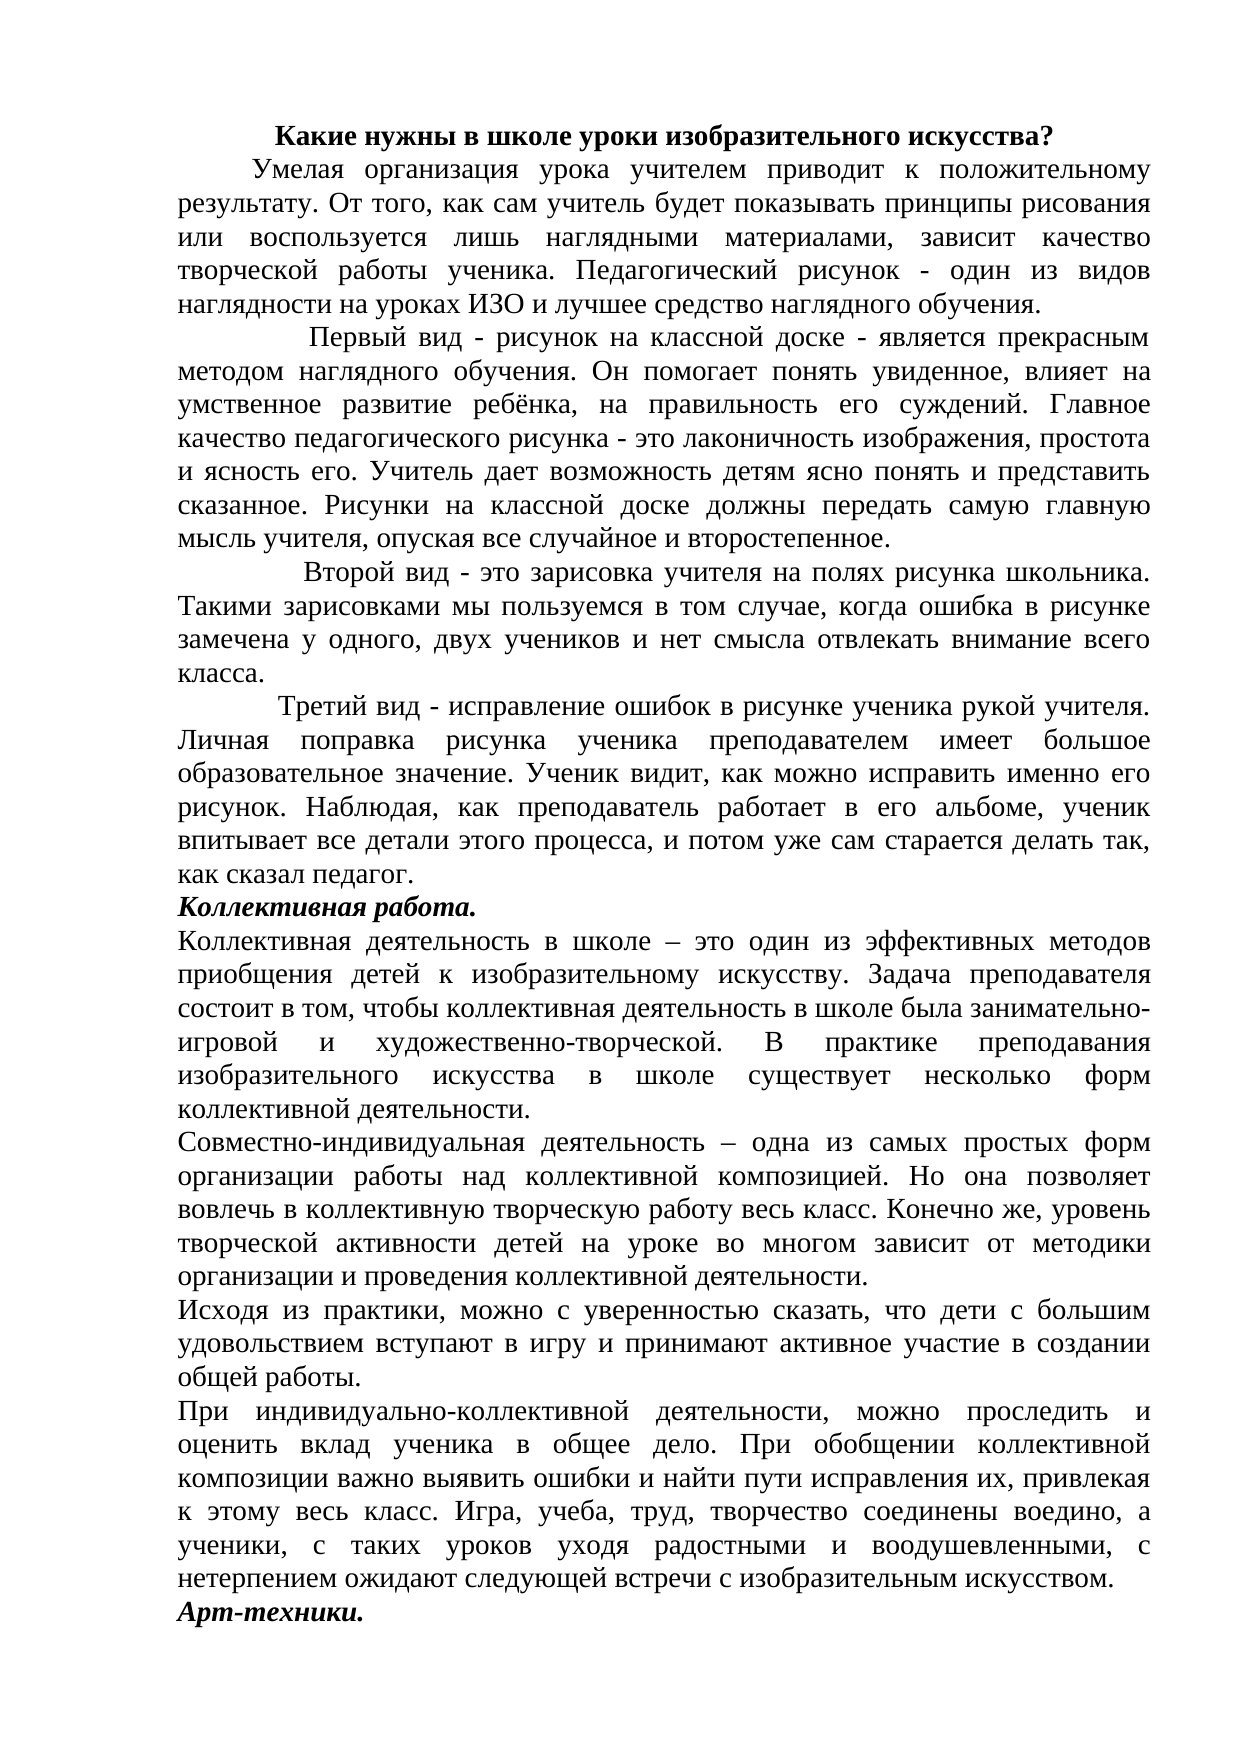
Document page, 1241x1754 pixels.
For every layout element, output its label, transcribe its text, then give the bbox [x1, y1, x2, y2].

text При индивидуально-коллективной деятельности, можно проследить и оценить вклад ученика в общее дело. При обобщении коллективной композиции важно выявить ошибки и найти пути исправления их, привлекая к этому весь класс. Игра, учеба, труд, творчество соединены воедино, а ученики, с таких уроков уходя радостными и воодушевленными, с нетерпением ожидают следующей встречи с изобразительным искусством. [177, 1393, 1152, 1594]
text Первый вид - рисунок на классной доске - является прекрасным методом наглядного обучения. Он помогает понять увиденное, влияет на умственное развитие ребёнка, на правильность его суждений. Главное качество педагогического рисунка - это лаконичность изображения, простота и ясность его. Учитель дает возможность детям ясно понять и представить сказанное. Рисунки на классной доске должны передать самую главную мысль учителя, опуская все случайное и второстепенное. [177, 319, 1152, 554]
text Коллективная работа. [177, 889, 1152, 923]
text Третий вид - исправление ошибок в рисунке ученика рукой учителя. Личная поправка рисунка ученика преподавателем имеет большое образовательное значение. Ученик видит, как можно исправить именно его рисунок. Наблюдая, как преподаватель работает в его альбоме, ученик впитывает все детали этого процесса, и потом уже сам старается делать так, как сказал педагог. [177, 688, 1152, 889]
text Какие нужны в школе уроки изобразительного искусства? [177, 118, 1152, 152]
text Арт-техники. [177, 1594, 1152, 1627]
text Исходя из практики, можно с уверенностью сказать, что дети с большим удовольствием вступают в игру и принимают активное участие в создании общей работы. [177, 1292, 1152, 1393]
text Совместно-индивидуальная деятельность – одна из самых простых форм организации работы над коллективной композицией. Но она позволяет вовлечь в коллективную творческую работу весь класс. Конечно же, уровень творческой активности детей на уроке во многом зависит от методики организации и проведения коллективной деятельности. [177, 1124, 1152, 1292]
text Коллективная деятельность в школе – это один из эффективных методов приобщения детей к изобразительному искусству. Задача преподавателя состоит в том, чтобы коллективная деятельность в школе была занимательно-игровой и художественно-творческой. В практике преподавания изобразительного искусства в школе существует несколько форм коллективной деятельности. [177, 923, 1152, 1124]
text Умелая организация урока учителем приводит к положительному результату. От того, как сам учитель будет показывать принципы рисования или воспользуется лишь наглядными материалами, зависит качество творческой работы ученика. Педагогический рисунок - один из видов наглядности на уроках ИЗО и лучшее средство наглядного обучения. [177, 152, 1152, 319]
text Второй вид - это зарисовка учителя на полях рисунка школьника. Такими зарисовками мы пользуемся в том случае, когда ошибка в рисунке замечена у одного, двух учеников и нет смысла отвлекать внимание всего класса. [177, 554, 1152, 688]
